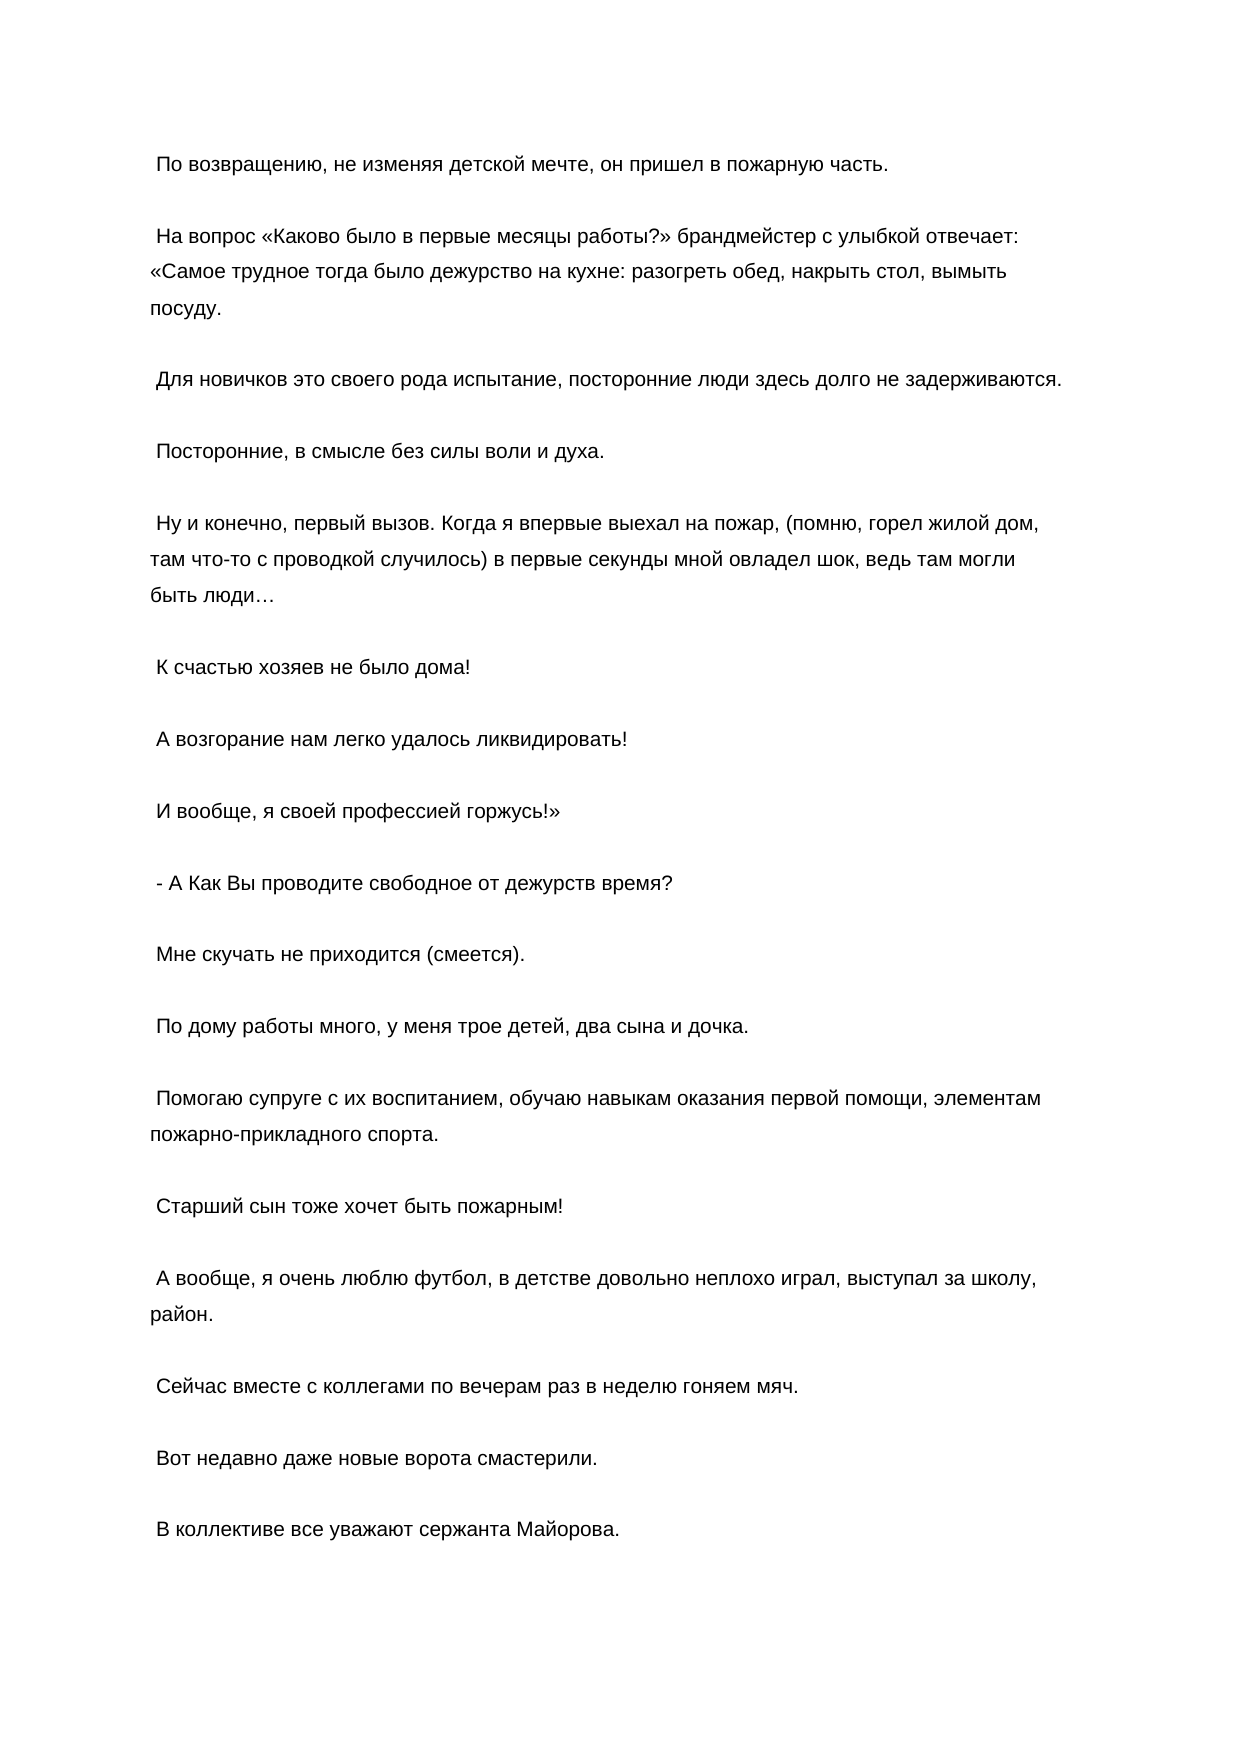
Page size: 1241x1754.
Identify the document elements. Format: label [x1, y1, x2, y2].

table_cell [140, 150, 1078, 1577]
